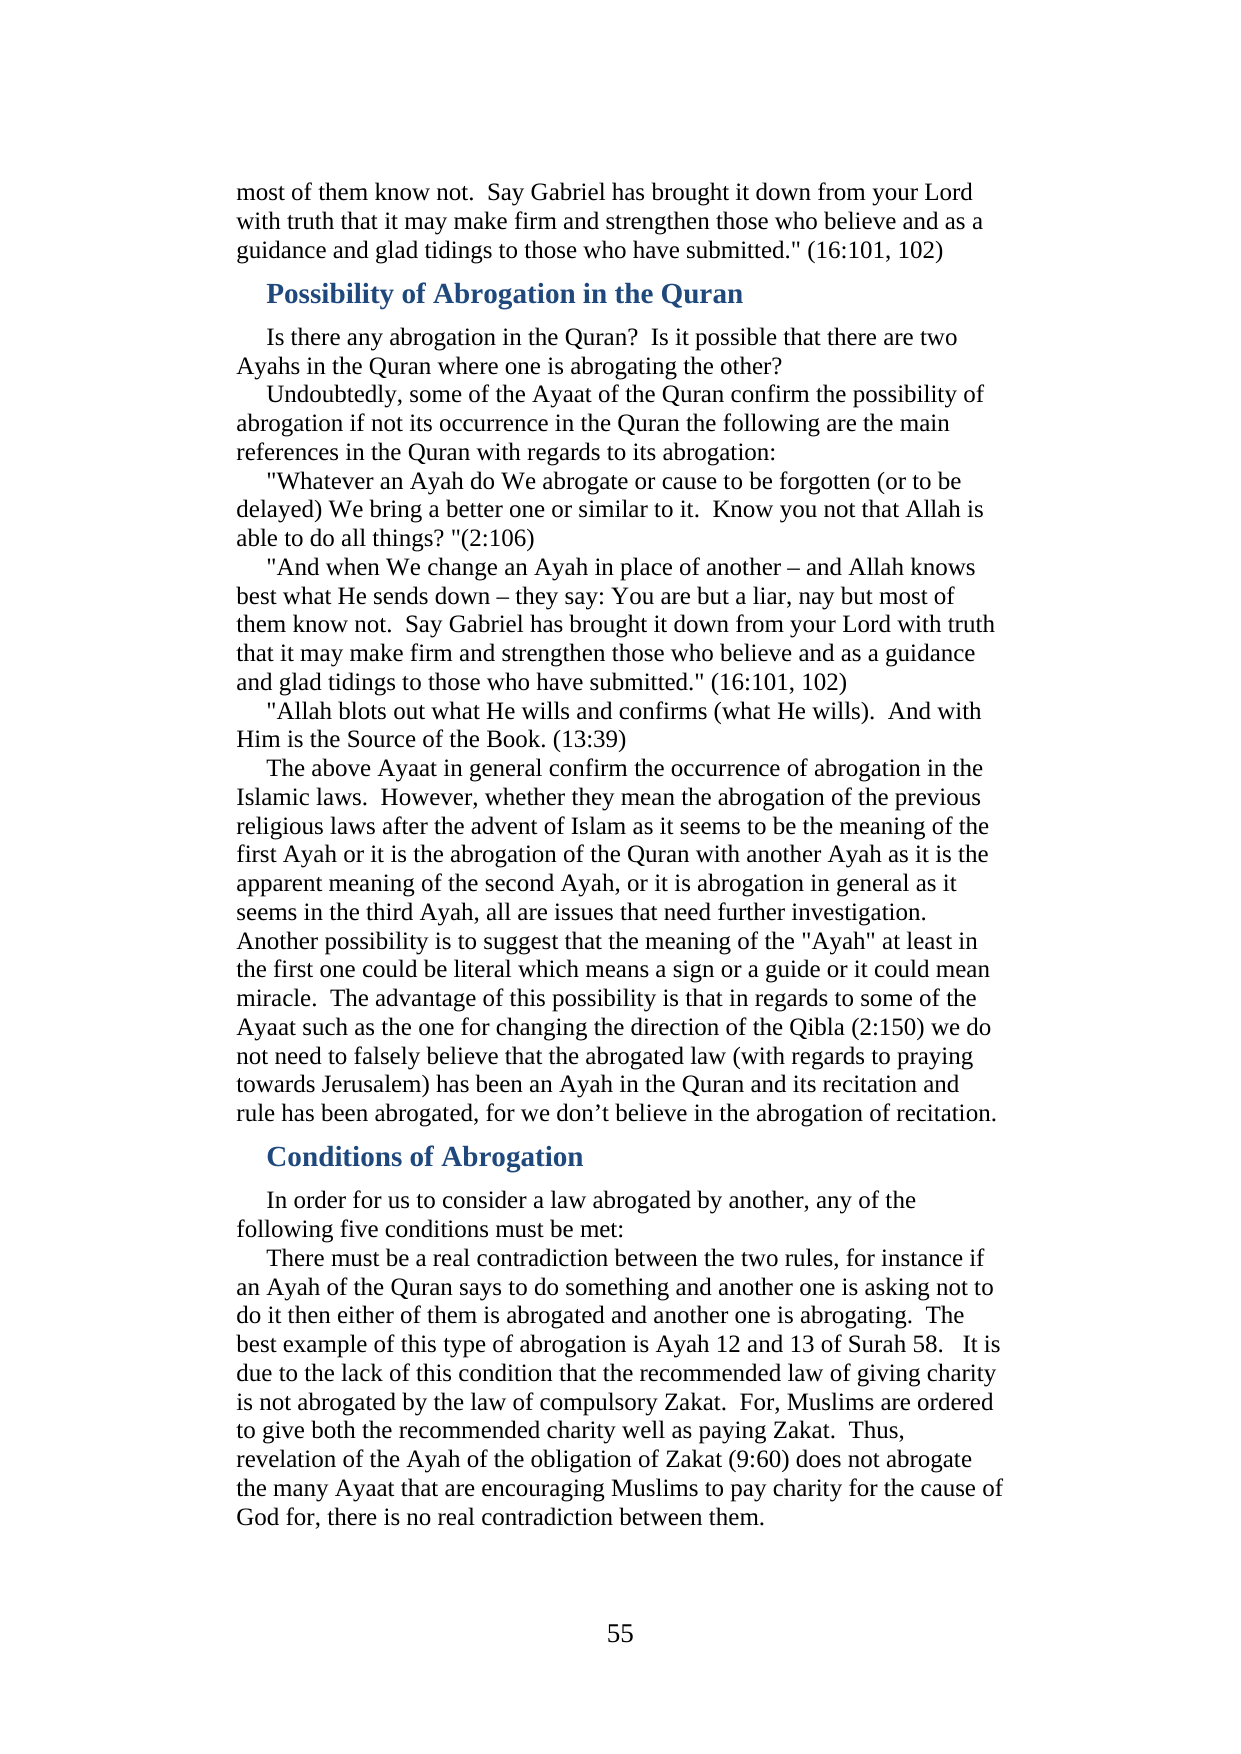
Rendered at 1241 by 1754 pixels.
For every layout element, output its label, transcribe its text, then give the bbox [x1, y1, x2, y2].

text There must be a real contradiction between the two rules, for instance if an Ayah of the Quran says to do something and another one is asking not to do it then either of them is abrogated and another one is abrogating. The best example of this type of abrogation is Ayah 12 and 13 of Surah 58. It is due to the lack of this condition that the recommended law of giving charity is not abrogated by the law of compulsory Zakat. For, Muslims are ordered to give both the recommended charity well as paying Zakat. Thus, revelation of the Ayah of the obligation of Zakat (9:60) does not abrogate the many Ayaat that are encouraging Muslims to pay charity for the cause of God for, there is no real contradiction between them. [236, 1243, 1004, 1531]
text Undoubtedly, some of the Ayaat of the Quran confirm the possibility of abrogation if not its occurrence in the Quran the following are the main references in the Quran with regards to its abrogation: [236, 379, 1004, 466]
text Is there any abrogation in the Quran? Is it possible that there are two Ayahs in the Quran where one is abrogating the other? [236, 322, 1004, 379]
text "Allah blots out what He wills and confirms (what He wills). And with Him is the Source of the Book. (13:39) [236, 696, 1004, 753]
subtitle Conditions of Abrogation [236, 1139, 1004, 1173]
text "And when We change an Ayah in place of another – and Allah knows best what He sends down – they say: You are but a liar, nay but most of them know not. Say Gabriel has brought it down from your Lord with truth that it may make firm and strengthen those who believe and as a guidance and glad tidings to those who have submitted." (16:101, 102) [236, 552, 1004, 696]
text The above Ayaat in general confirm the occurrence of abrogation in the Islamic laws. However, whether they mean the abrogation of the previous religious laws after the advent of Islam as it seems to be the meaning of the first Ayah or it is the abrogation of the Quran with another Ayah as it is the apparent meaning of the second Ayah, or it is abrogation in general as it seems in the third Ayah, all are issues that need further investigation. Another possibility is to suggest that the meaning of the "Ayah" at least in the first one could be literal which means a sign or a guide or it could mean miracle. The advantage of this possibility is that in regards to some of the Ayaat such as the one for changing the direction of the Qibla (2:150) we do not need to falsely believe that the abrogated law (with regards to praying towards Jerusalem) has been an Ayah in the Quran and its recitation and rule has been abrogated, for we don’t believe in the abrogation of recitation. [236, 753, 1004, 1127]
subtitle Possibility of Abrogation in the Quran [236, 276, 1004, 309]
text In order for us to consider a law abrogated by another, any of the following five conditions must be met: [236, 1186, 1004, 1243]
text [236, 177, 1004, 263]
text "Whatever an Ayah do We abrogate or cause to be forgotten (or to be delayed) We bring a better one or similar to it. Know you not that Allah is able to do all things? "(2:106) [236, 466, 1004, 552]
